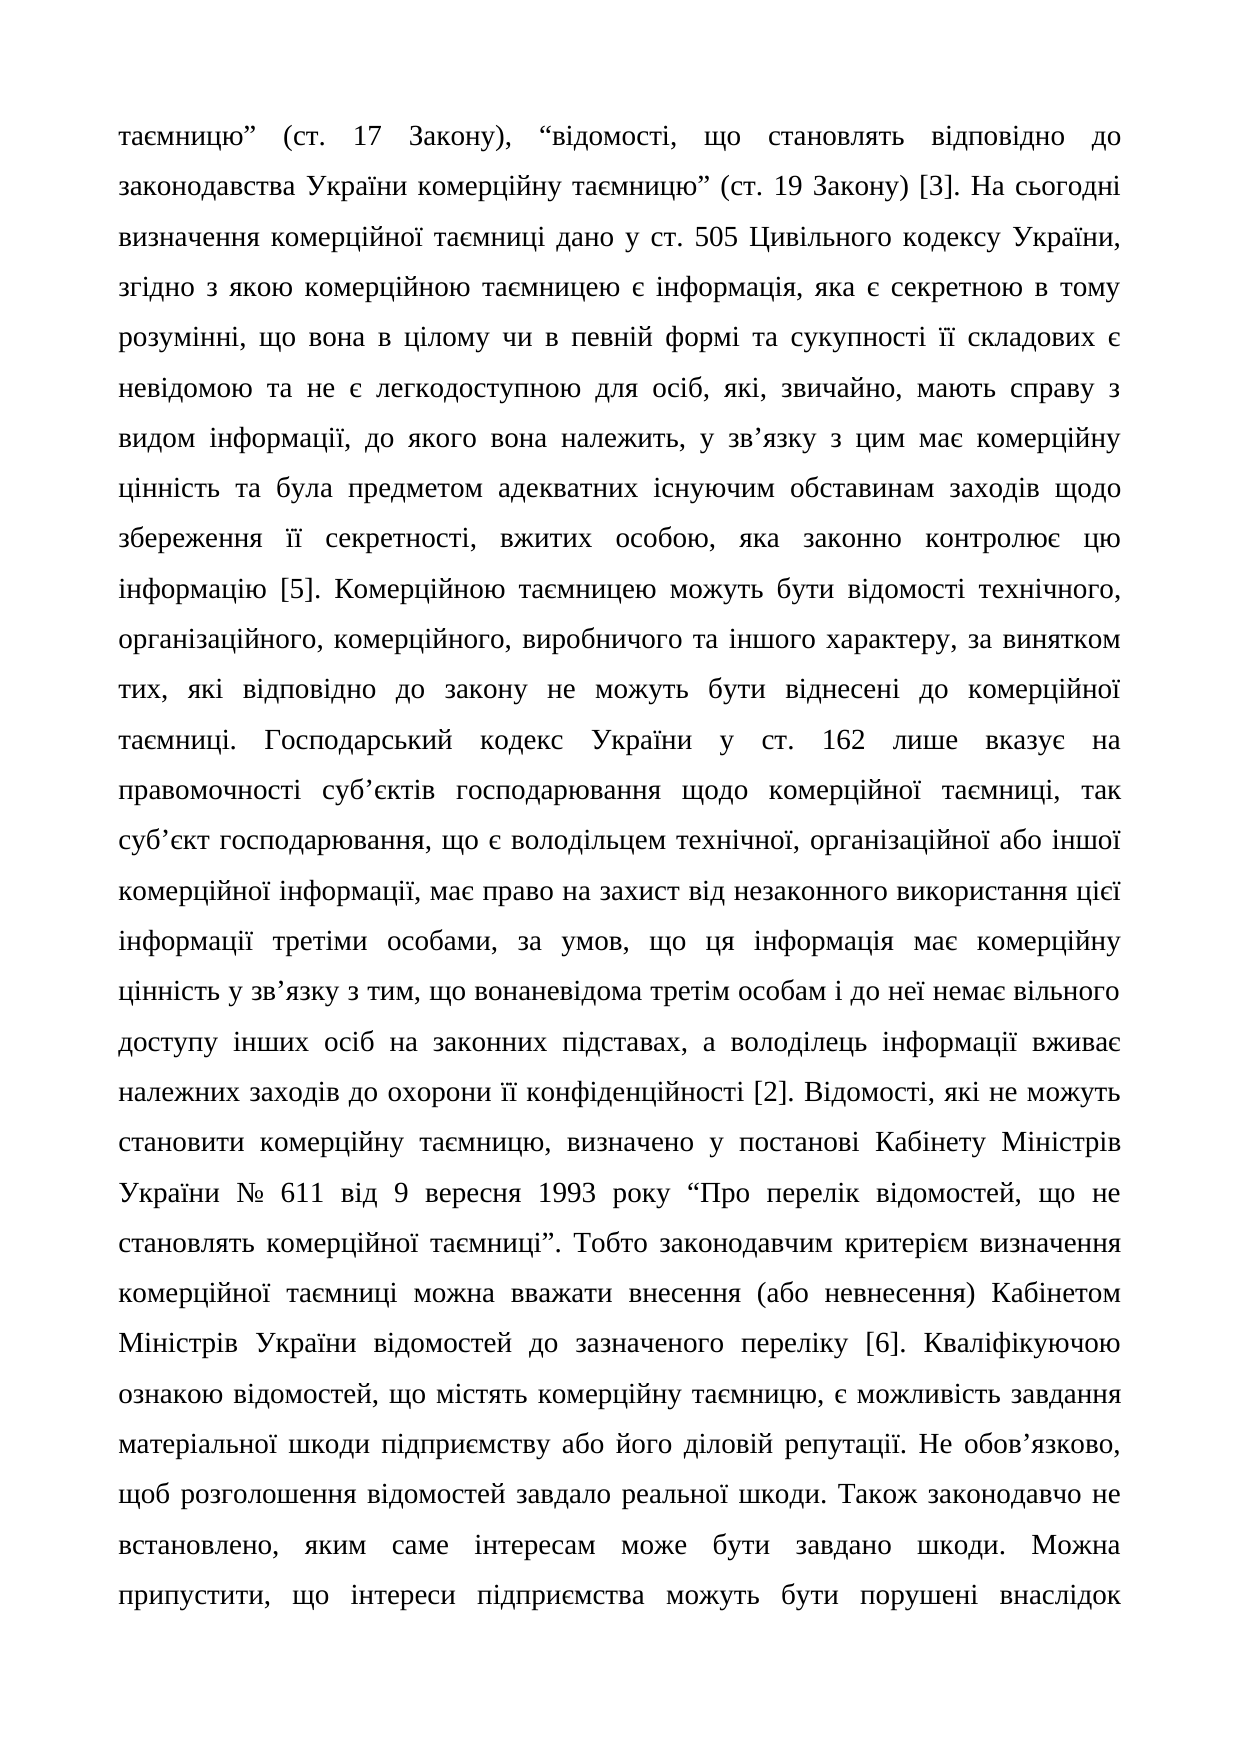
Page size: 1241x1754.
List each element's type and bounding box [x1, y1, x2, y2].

text [118, 118, 1122, 1611]
